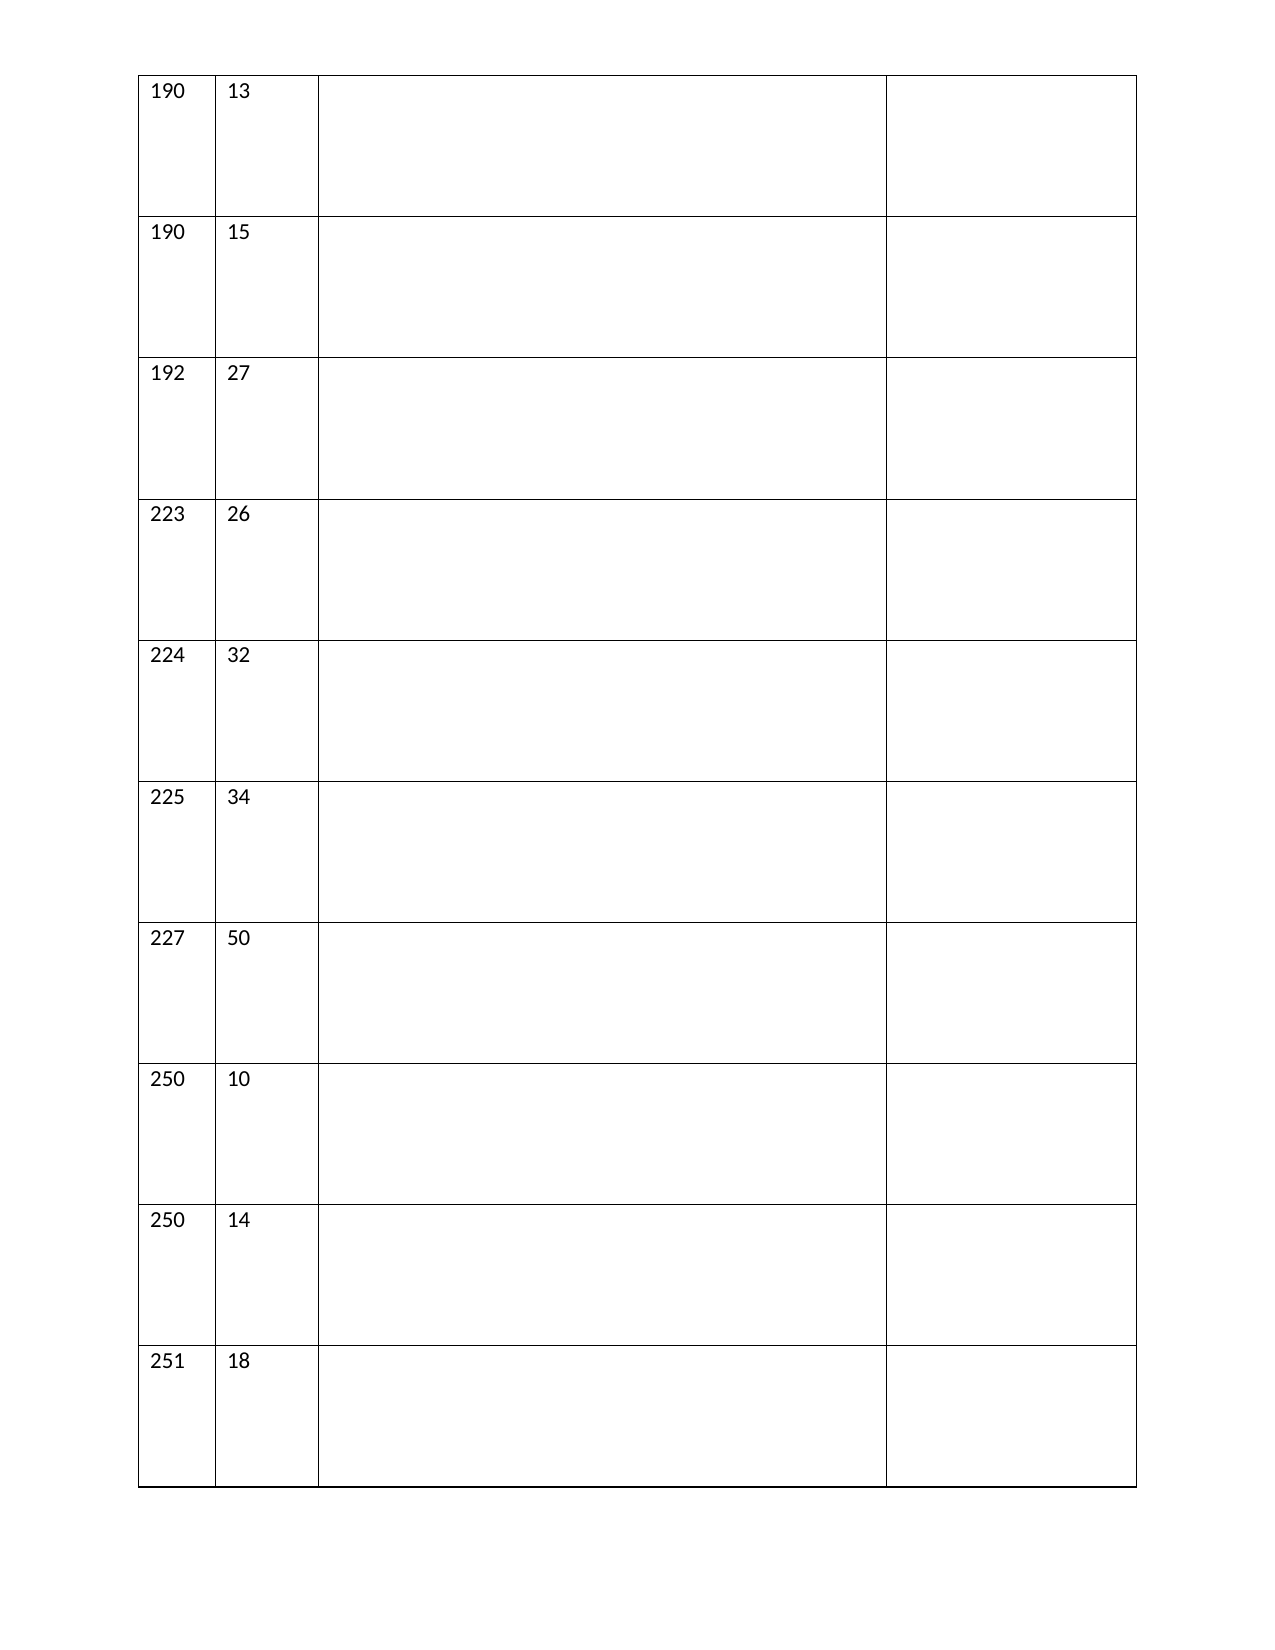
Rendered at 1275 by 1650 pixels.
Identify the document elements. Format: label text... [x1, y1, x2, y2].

table_cell 224 [139, 641, 215, 781]
table_header 13 [216, 76, 318, 216]
table_cell [319, 500, 886, 639]
table_cell [319, 923, 886, 1063]
table_cell 251 [139, 1346, 215, 1486]
table_cell 14 [216, 1205, 318, 1345]
table_cell 227 [139, 923, 215, 1063]
table_cell [319, 1064, 886, 1204]
table_cell [319, 217, 886, 357]
table_cell 27 [216, 358, 318, 498]
table_cell [319, 641, 886, 781]
table_cell 18 [216, 1346, 318, 1486]
table_cell [887, 923, 1136, 1063]
table_cell [319, 358, 886, 498]
table_cell 190 [139, 217, 215, 357]
table_cell 223 [139, 500, 215, 639]
table_header 190 [139, 76, 215, 216]
table_cell [319, 1346, 886, 1486]
table_header [319, 76, 886, 216]
table_cell 32 [216, 641, 318, 781]
table_cell [319, 782, 886, 922]
table_cell [887, 1064, 1136, 1204]
table_cell [887, 1346, 1136, 1486]
table_cell 26 [216, 500, 318, 639]
table_cell [887, 217, 1136, 357]
table_cell [887, 782, 1136, 922]
table_cell 34 [216, 782, 318, 922]
table_cell [887, 1205, 1136, 1345]
table_cell 225 [139, 782, 215, 922]
table_cell [319, 1205, 886, 1345]
table_cell 250 [139, 1064, 215, 1204]
table_cell [887, 641, 1136, 781]
table_cell 15 [216, 217, 318, 357]
table_header [887, 76, 1136, 216]
table_cell 192 [139, 358, 215, 498]
table_cell 10 [216, 1064, 318, 1204]
table_cell 50 [216, 923, 318, 1063]
table_cell [887, 358, 1136, 498]
table_cell [887, 500, 1136, 639]
table_cell 250 [139, 1205, 215, 1345]
